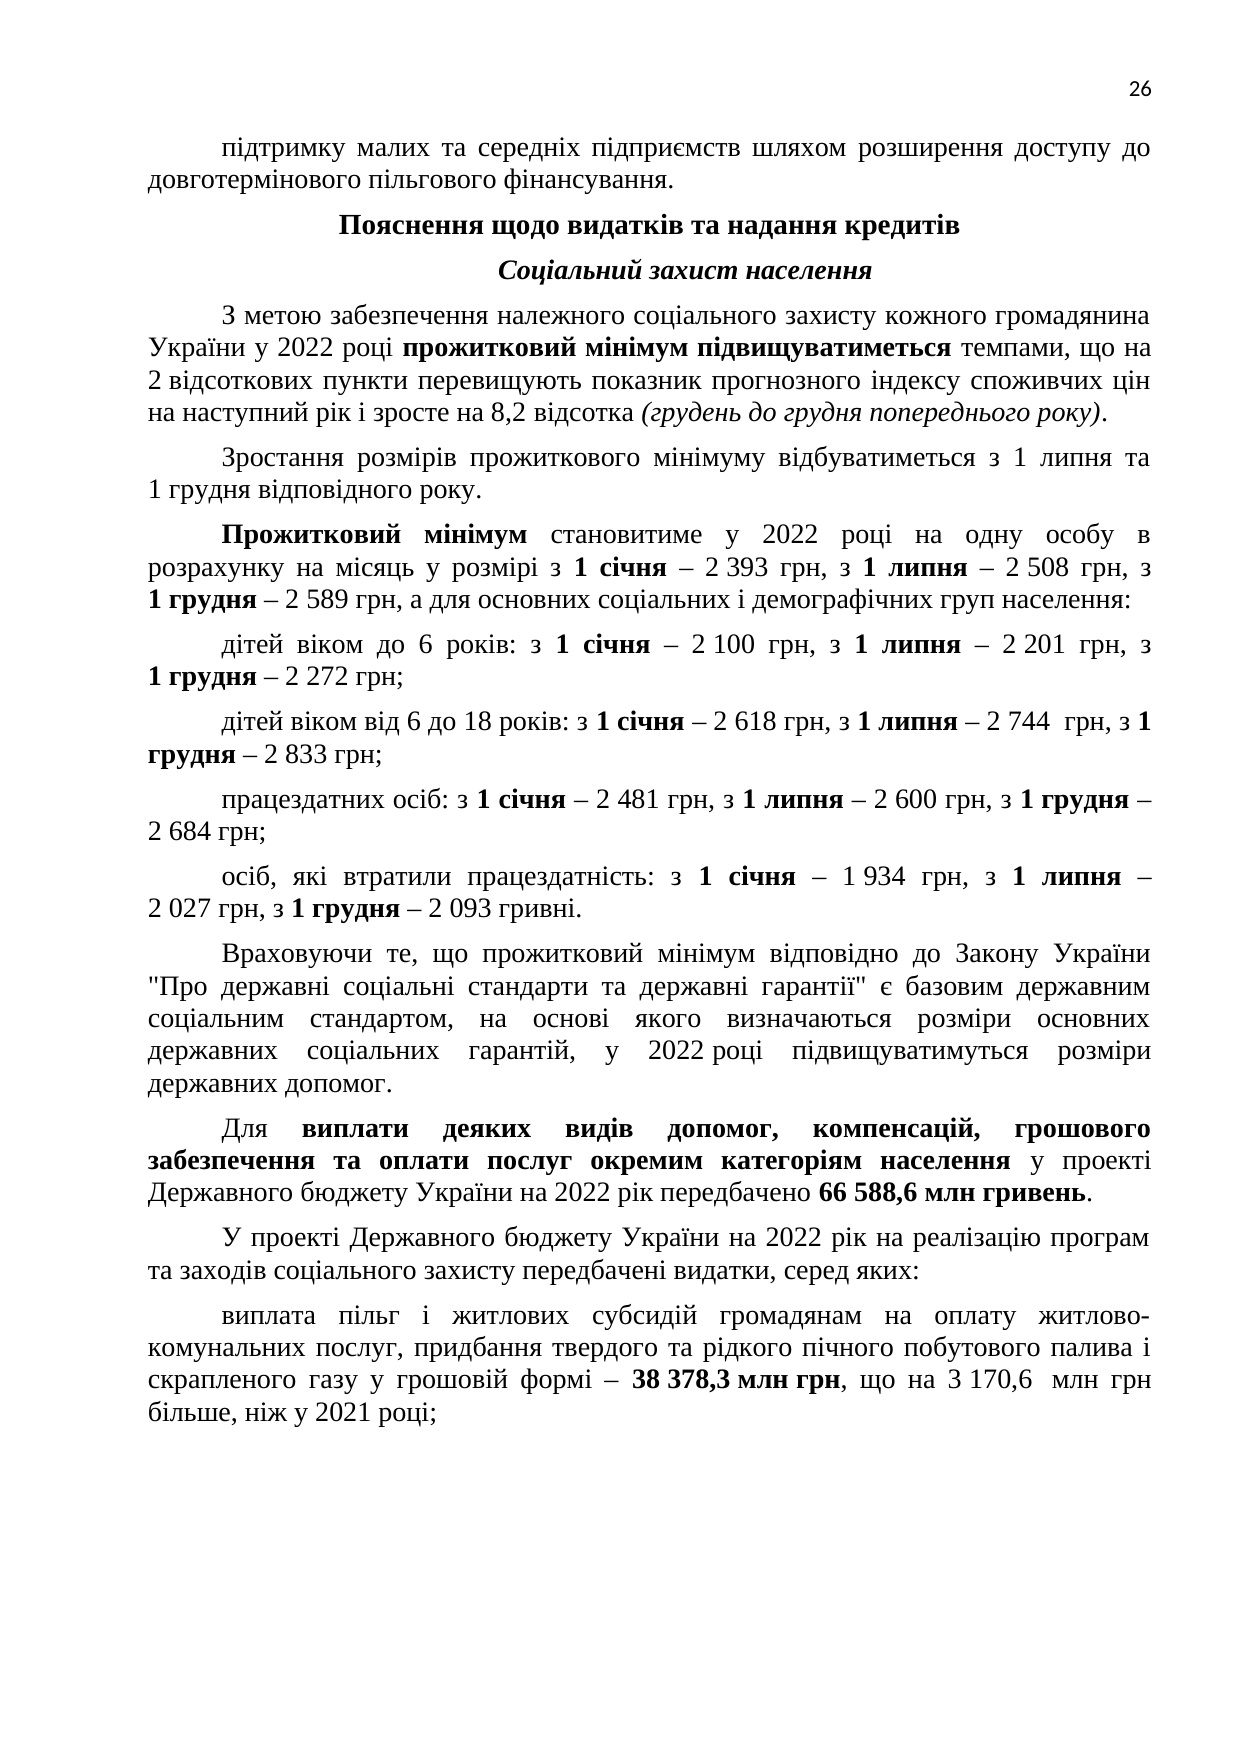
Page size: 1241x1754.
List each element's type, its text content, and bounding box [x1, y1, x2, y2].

text З метою забезпечення належного соціального захисту кожного громадянина України у 2022 році прожитковий мінімум підвищуватиметься темпами, що на 2 відсоткових пункти перевищують показник прогнозного індексу споживчих цін на наступний рік і зросте на 8,2 відсотка (грудень до грудня попереднього року). [148, 298, 1152, 428]
list Пояснення щодо видатків та надання кредитів [148, 207, 1152, 241]
text У проекті Державного бюджету України на 2022 рік на реалізацію програм та заходів соціального захисту передбачені видатки, серед яких: [148, 1220, 1152, 1285]
text дітей віком від 6 до 18 років: з 1 січня – 2 618 грн, з 1 липня – 2 744 грн, з 1 грудня – 2 833 грн; [148, 704, 1152, 769]
text осіб, які втратили працездатність: з 1 січня – 1 934 грн, з 1 липня – 2 027 грн, з 1 грудня – 2 093 гривні. [148, 859, 1152, 924]
text Прожитковий мінімум становитиме у 2022 році на одну особу в розрахунку на місяць у розмірі з 1 січня – 2 393 грн, з 1 липня – 2 508 грн, з 1 грудня – 2 589 грн, а для основних соціальних і демографічних груп населення: [148, 517, 1152, 614]
text Враховуючи те, що прожитковий мінімум відповідно до Закону України "Про державні соціальні стандарти та державні гарантії" є базовим державним соціальним стандартом, на основі якого визначаються розміри основних державних соціальних гарантій, у 2022 році підвищуватимуться розміри державних допомог. [148, 936, 1152, 1098]
text дітей віком до 6 років: з 1 січня – 2 100 грн, з 1 липня – 2 201 грн, з 1 грудня – 2 272 грн; [148, 627, 1152, 692]
text Зростання розмірів прожиткового мінімуму відбуватиметься з 1 липня та 1 грудня відповідного року. [148, 440, 1152, 505]
text Для виплати деяких видів допомог, компенсацій, грошового забезпечення та оплати послуг окремим категоріям населення у проекті Державного бюджету України на 2022 рік передбачено 66 588,6 млн гривень. [148, 1111, 1152, 1208]
list підтримку малих та середніх підприємств шляхом розширення доступу до довготермінового пільгового фінансування. [148, 130, 1152, 194]
text виплата пільг і житлових субсидій громадянам на оплату житлово-комунальних послуг, придбання твердого та рідкого пічного побутового палива і скрапленого газу у грошовій формі – 38 378,3 млн грн, що на 3 170,6 млн грн більше, ніж у 2021 році; [148, 1298, 1152, 1427]
text працездатних осіб: з 1 січня – 2 481 грн, з 1 липня – 2 600 грн, з 1 грудня – 2 684 грн; [148, 782, 1152, 846]
text Соціальний захист населення [148, 253, 1152, 286]
